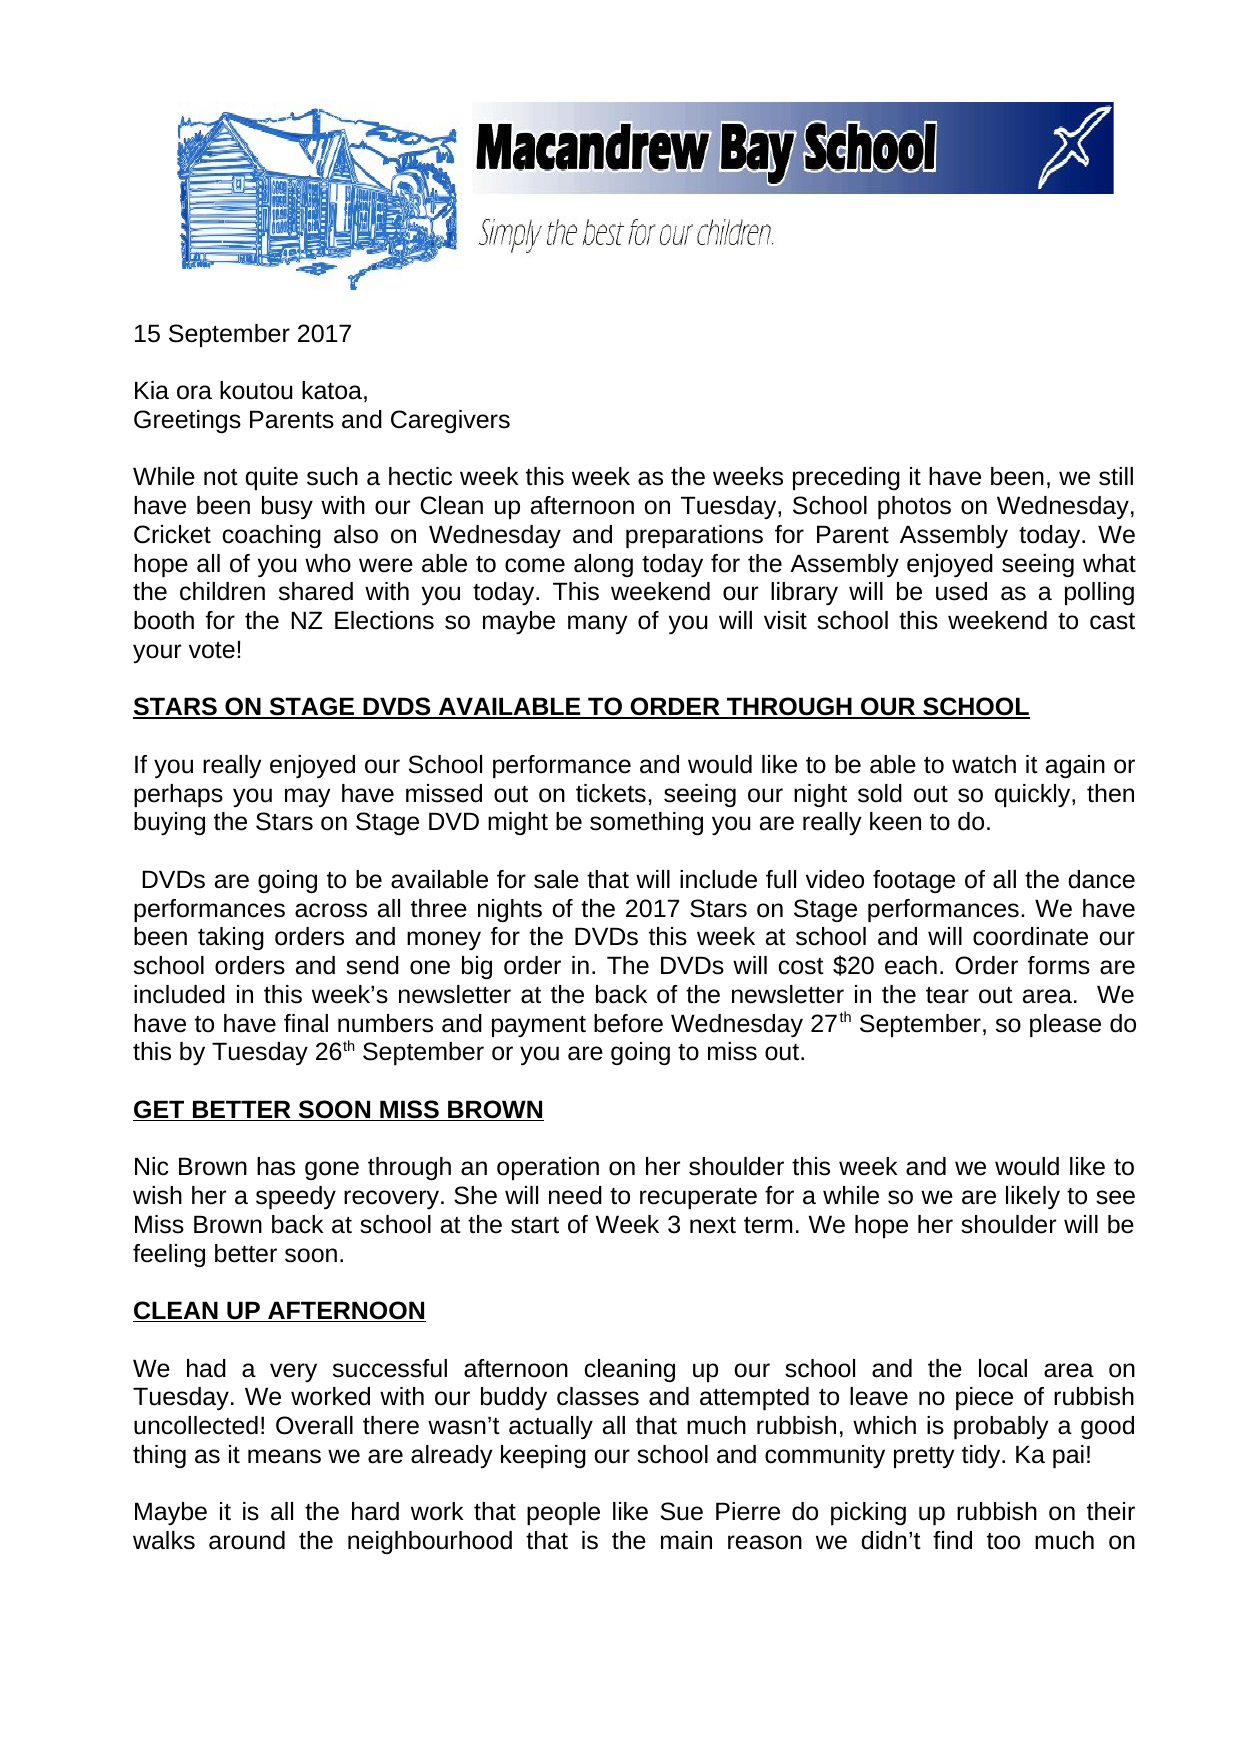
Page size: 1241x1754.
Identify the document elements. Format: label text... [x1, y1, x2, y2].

text While not quite such a hectic week this week as the weeks preceding it have been, we still have been busy with our Clean up afternoon on Tuesday, School photos on Wednesday, Cricket coaching also on Wednesday and preparations for Parent Assembly today. We hope all of you who were able to come along today for the Assembly enjoyed seeing what the children shared with you today. This weekend our library will be used as a polling booth for the NZ Elections so maybe many of you will visit school this weekend to cast your vote! [133, 462, 1138, 664]
text 15 September 2017 [133, 319, 1138, 347]
text Kia ora koutou katoa, [133, 376, 1138, 405]
picture [177, 102, 1114, 290]
text CLEAN UP AFTERNOON [133, 1296, 1138, 1325]
text STARS ON STAGE DVDS AVAILABLE TO ORDER THROUGH OUR SCHOOL [133, 692, 1138, 721]
text We had a very successful afternoon cleaning up our school and the local area on Tuesday. We worked with our buddy classes and attempted to leave no piece of rubbish uncollected! Overall there wasn’t actually all that much rubbish, which is probably a good thing as it means we are already keeping our school and community pretty tidy. Ka pai! [133, 1354, 1138, 1469]
text Nic Brown has gone through an operation on her shoulder this week and we would like to wish her a speedy recovery. She will need to recuperate for a while so we are likely to see Miss Brown back at school at the start of Week 3 next term. We hope her shoulder will be feeling better soon. [133, 1152, 1138, 1267]
text If you really enjoyed our School performance and would like to be able to watch it again or perhaps you may have missed out on tickets, seeing our night sold out so quickly, then buying the Stars on Stage DVD might be something you are really keen to do. [133, 750, 1138, 836]
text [133, 1497, 1138, 1555]
text DVDs are going to be available for sale that will include full video footage of all the dance performances across all three nights of the 2017 Stars on Stage performances. We have been taking orders and money for the DVDs this week at school and will coordinate our school orders and send one big order in. The DVDs will cost $20 each. Order forms are included in this week’s newsletter at the back of the newsletter in the tear out area. We have to have final numbers and payment before Wednesday 27th September, so please do this by Tuesday 26th September or you are going to miss out. [133, 865, 1138, 1066]
text Greetings Parents and Caregivers [133, 405, 1138, 434]
text GET BETTER SOON MISS BROWN [133, 1095, 1138, 1124]
